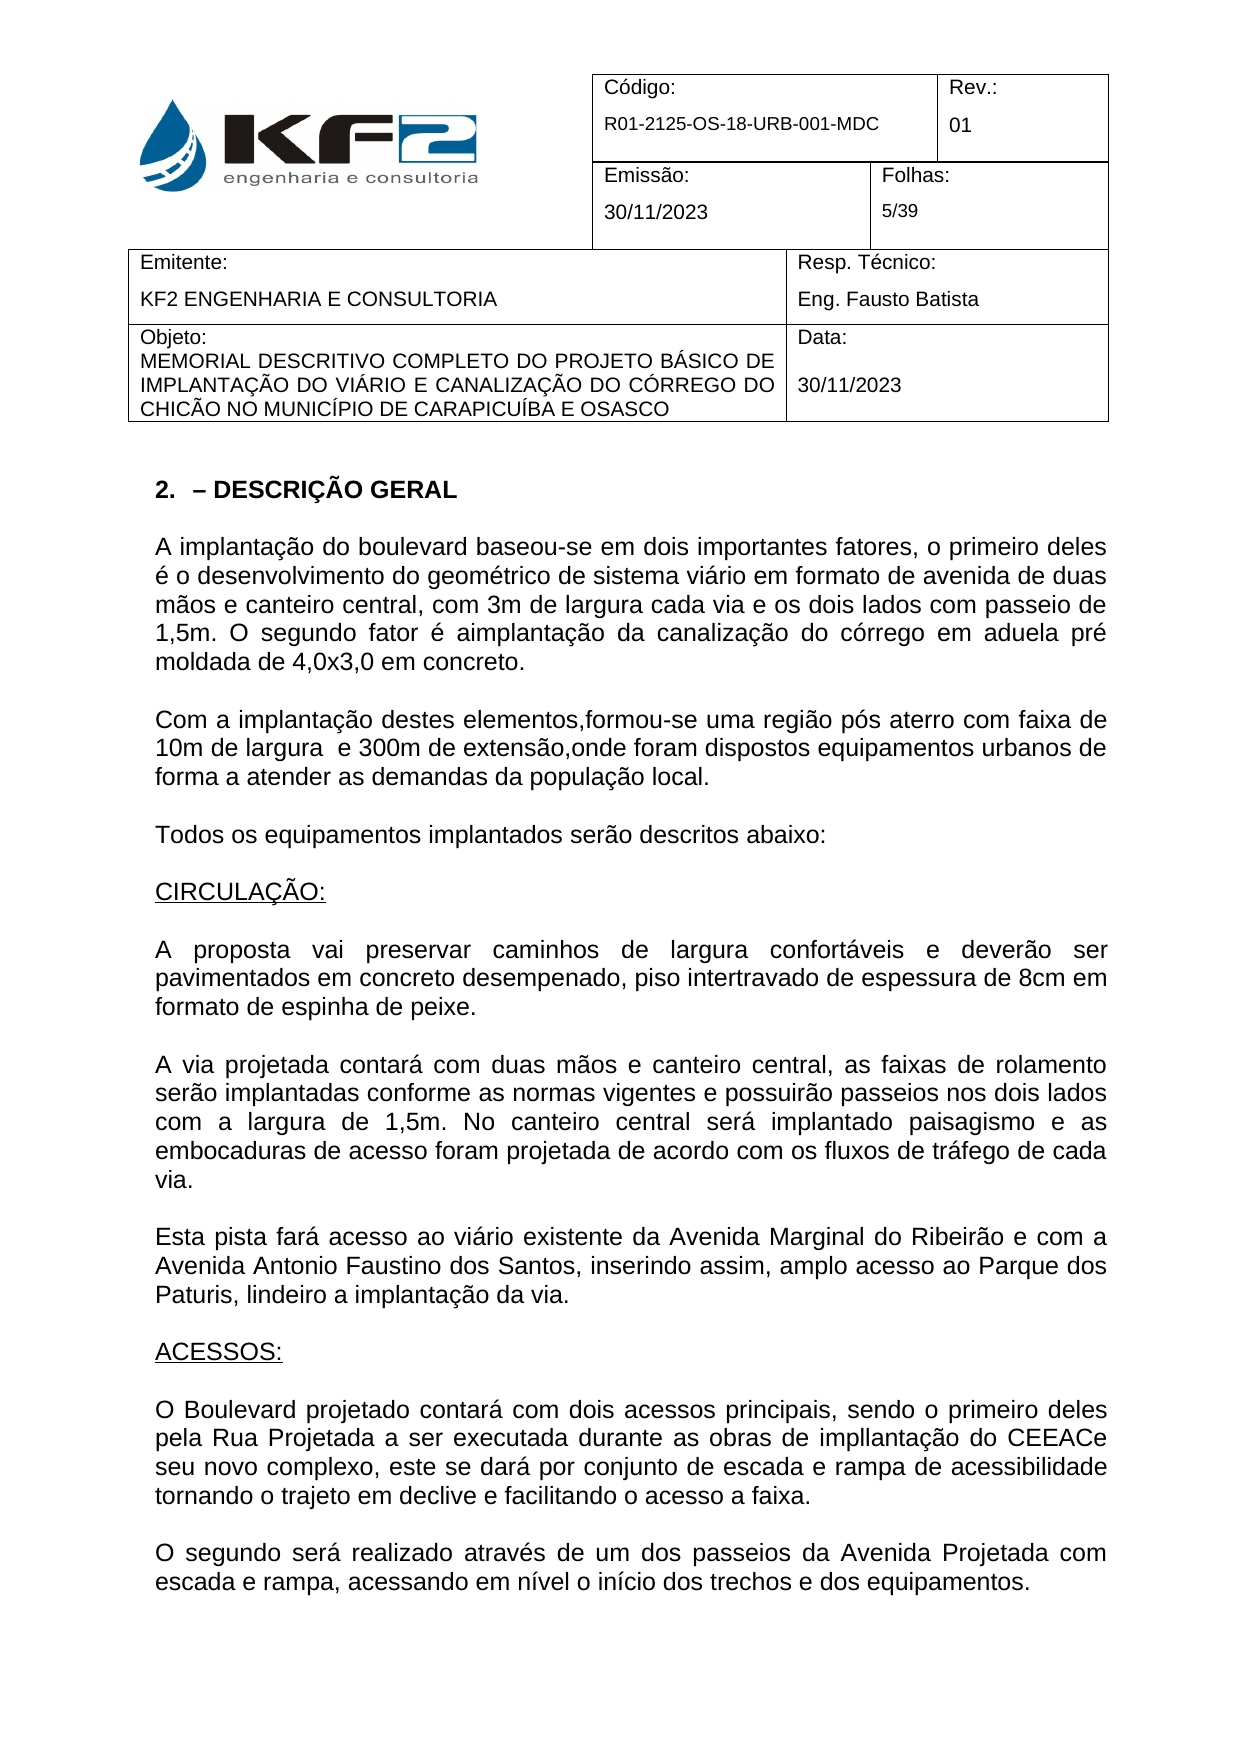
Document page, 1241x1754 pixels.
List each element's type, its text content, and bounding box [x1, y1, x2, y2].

list Com a implantação destes elementos,formou-se uma região pós aterro com faixa de 10m de largura e 300m de extensão,onde foram dispostos equipamentos urbanos de forma a atender as demandas da população local. [155, 705, 1109, 791]
list A proposta vai preservar caminhos de largura confortáveis e deverão ser pavimentados em concreto desempenado, piso intertravado de espessura de 8cm em formato de espinha de peixe. [155, 935, 1109, 1021]
list ACESSOS: [155, 1337, 1109, 1366]
list CIRCULAÇÃO: [155, 877, 1109, 906]
picture [139, 98, 478, 192]
list O Boulevard projetado contará com dois acessos principais, sendo o primeiro deles pela Rua Projetada a ser executada durante as obras de impllantação do CEEACe seu novo complexo, este se dará por conjunto de escada e rampa de acessibilidade tornando o trajeto em declive e facilitando o acesso a faixa. [155, 1395, 1109, 1510]
list O segundo será realizado através de um dos passeios da Avenida Projetada com escada e rampa, acessando em nível o início dos trechos e dos equipamentos. [155, 1538, 1109, 1596]
list Todos os equipamentos implantados serão descritos abaixo: [155, 820, 1109, 848]
list Esta pista fará acesso ao viário existente da Avenida Marginal do Ribeirão e com a Avenida Antonio Faustino dos Santos, inserindo assim, amplo acesso ao Parque dos Paturis, lindeiro a implantação da via. [155, 1222, 1109, 1308]
list A via projetada contará com duas mãos e canteiro central, as faixas de rolamento serão implantadas conforme as normas vigentes e possuirão passeios nos dois lados com a largura de 1,5m. No canteiro central será implantado paisagismo e as embocaduras de acesso foram projetada de acordo com os fluxos de tráfego de cada via. [155, 1050, 1109, 1193]
list – DESCRIÇÃO GERAL [155, 475, 1109, 503]
list A implantação do boulevard baseou-se em dois importantes fatores, o primeiro deles é o desenvolvimento do geométrico de sistema viário em formato de avenida de duas mãos e canteiro central, com 3m de largura cada via e os dois lados com passeio de 1,5m. O segundo fator é aimplantação da canalização do córrego em aduela pré moldada de 4,0x3,0 em concreto. [155, 532, 1109, 676]
